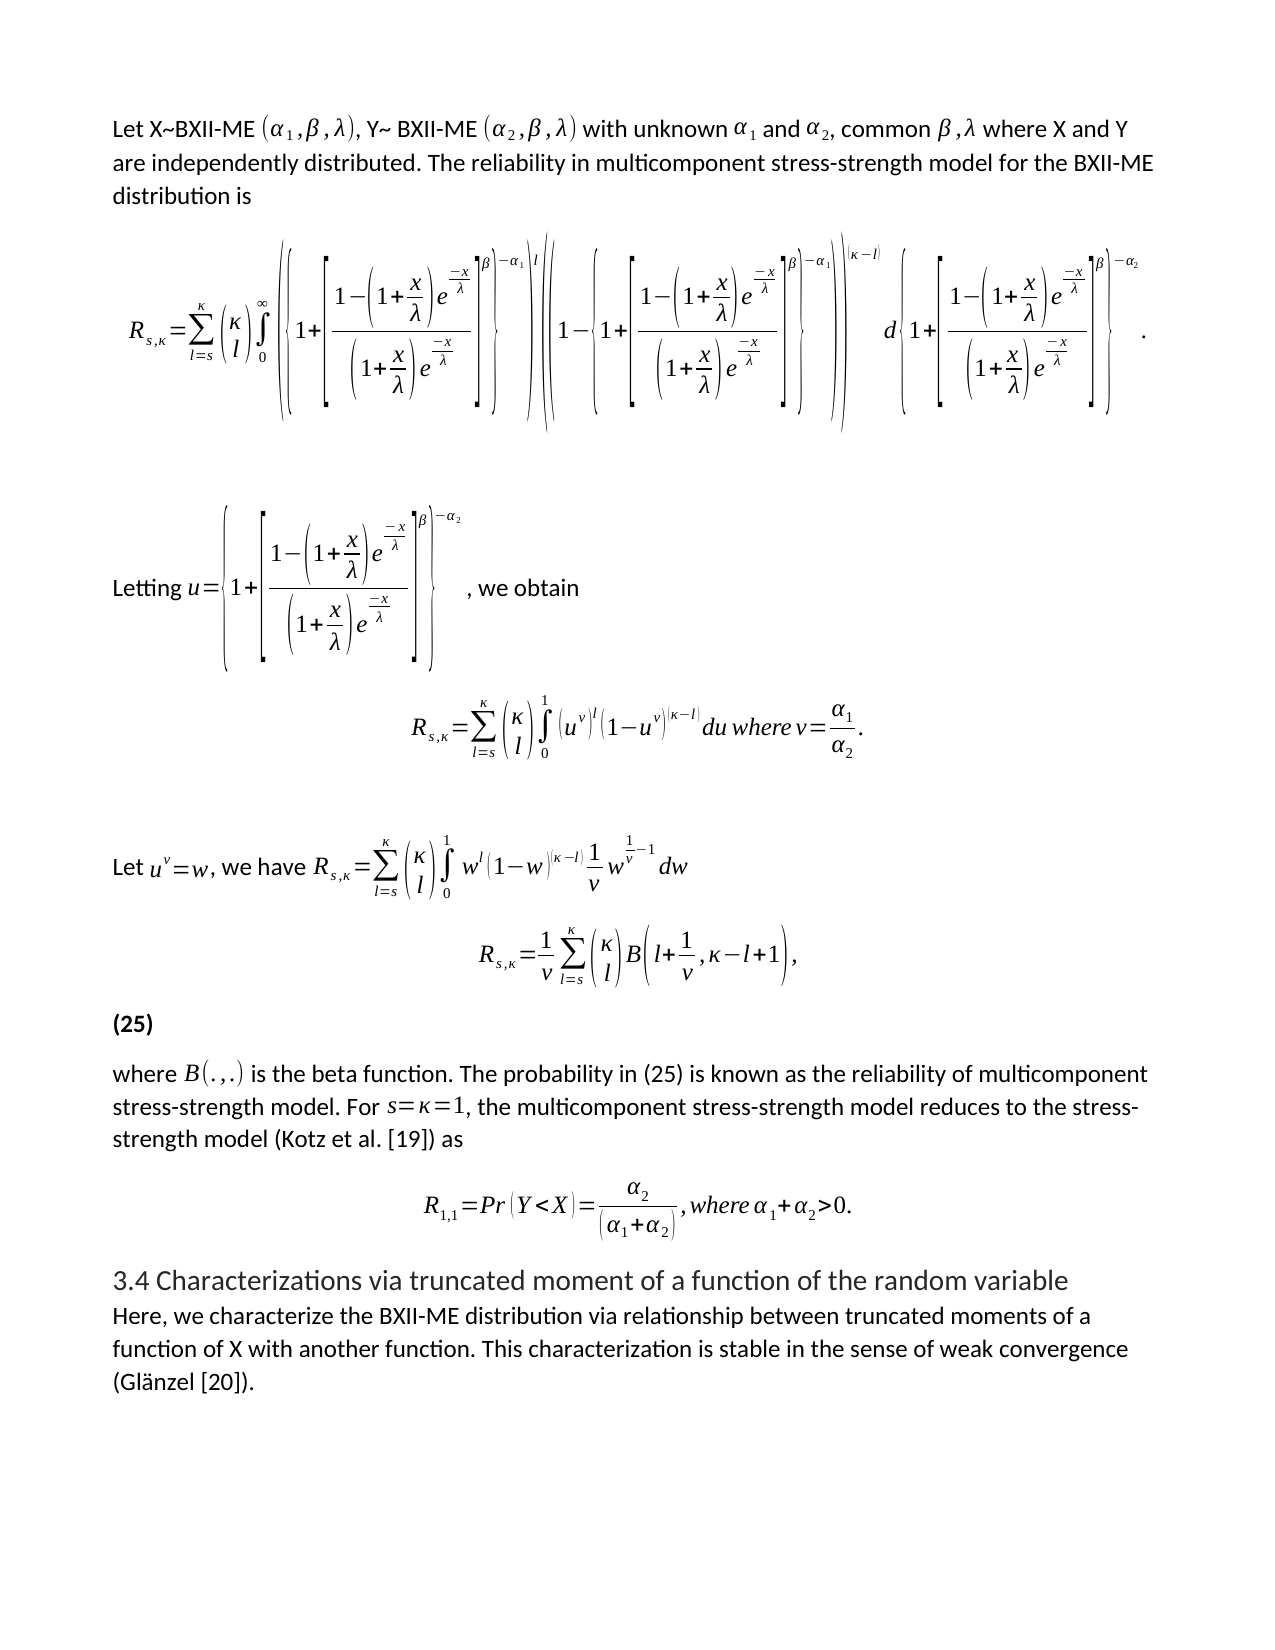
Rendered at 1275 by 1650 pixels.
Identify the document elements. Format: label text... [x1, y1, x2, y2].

text (25) [112, 1008, 1162, 1039]
subtitle 3.4 Characterizations via truncated moment of a function of the random variable [112, 1262, 1162, 1297]
text Let , we have [112, 831, 1162, 901]
text Let X~BXII-ME , Y~ BXII-ME with unknown and , common where X and Y are independently distributed. The reliability in multicomponent stress-strength model for the BXII-ME distribution is [112, 112, 1162, 210]
text Here, we characterize the BXII-ME distribution via relationship between truncated moments of a function of X with another function. This characterization is stable in the sense of weak convergence (Glänzel [20]). [112, 1300, 1162, 1397]
text where is the beta function. The probability in (25) is known as the reliability of multicomponent stress-strength model. For , the multicomponent stress-strength model reduces to the stress-strength model (Kotz et al. [19]) as [112, 1058, 1162, 1154]
text Letting , we obtain [112, 503, 1162, 672]
